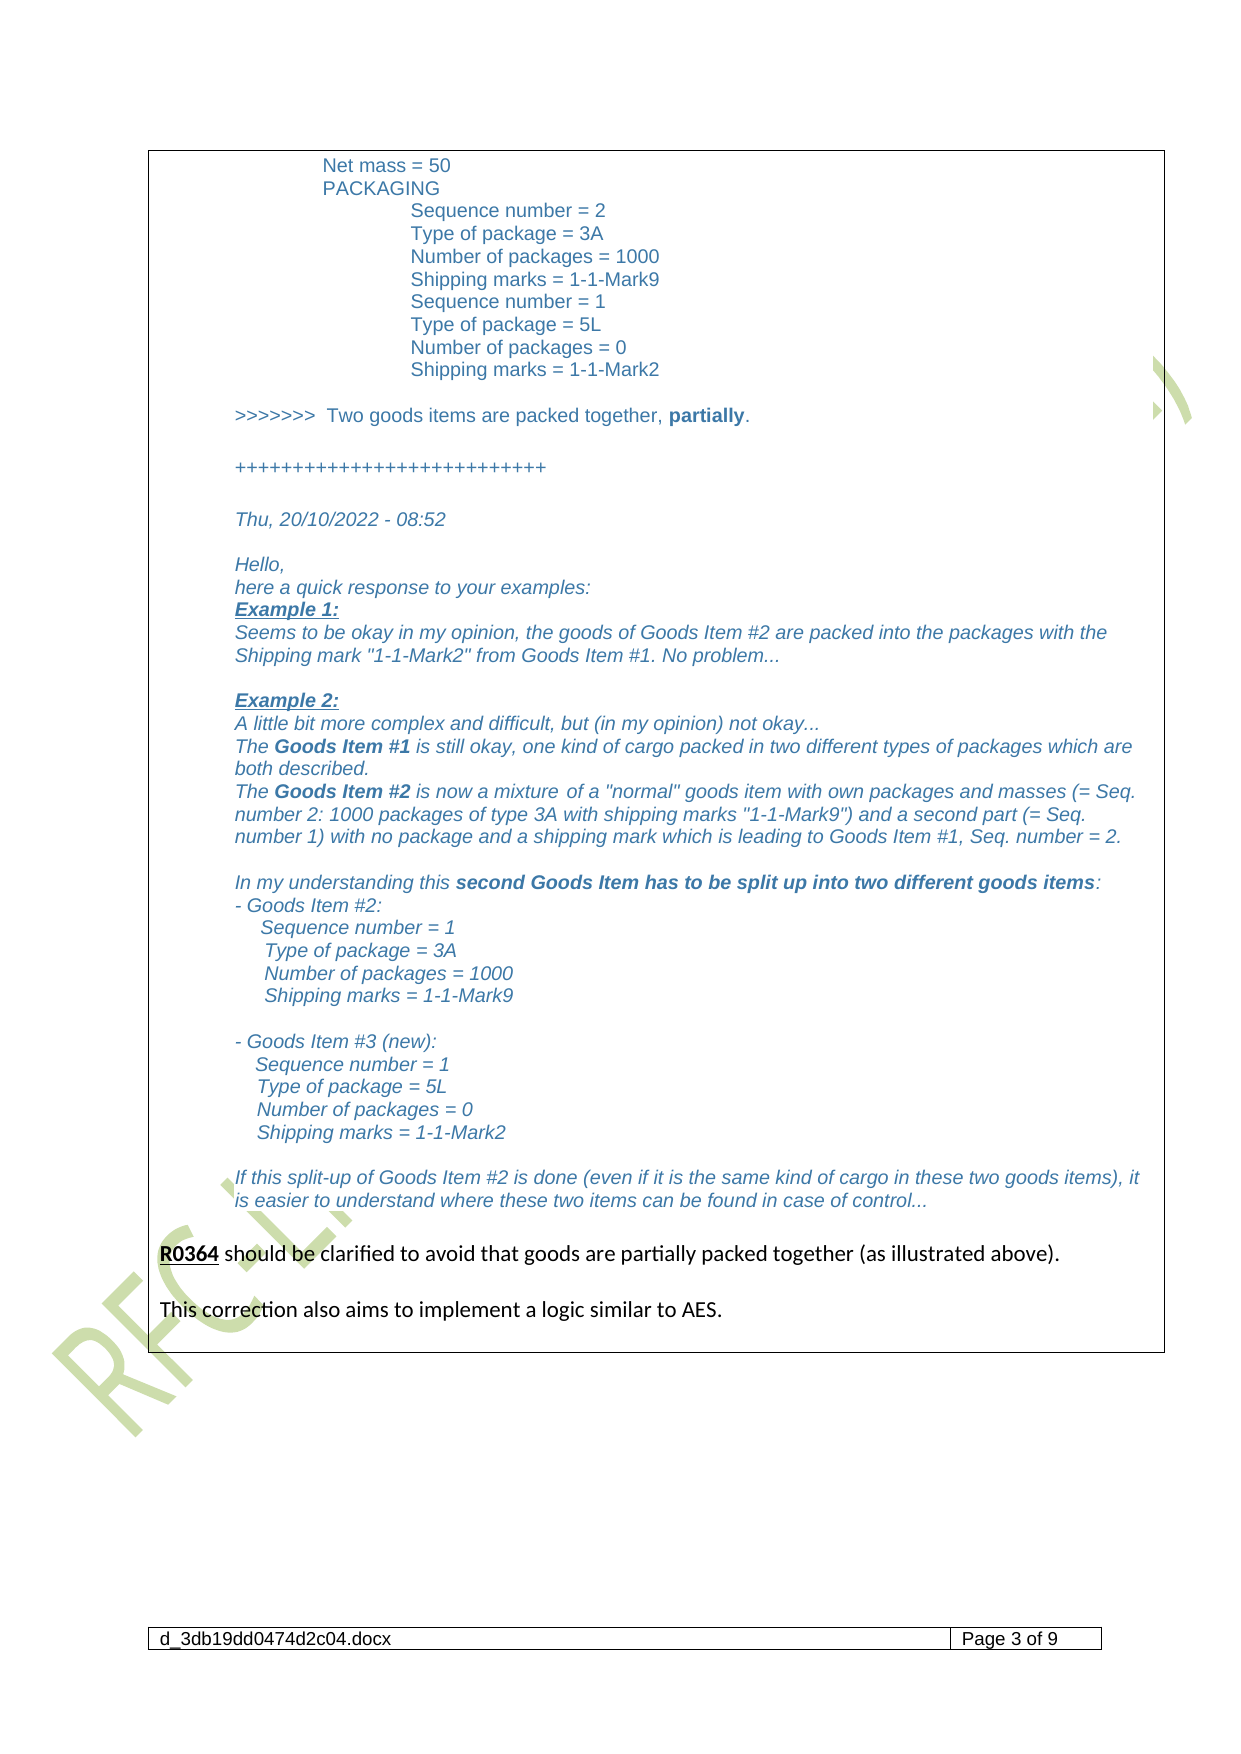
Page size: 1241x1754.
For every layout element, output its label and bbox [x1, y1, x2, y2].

table_header [149, 151, 1164, 1352]
